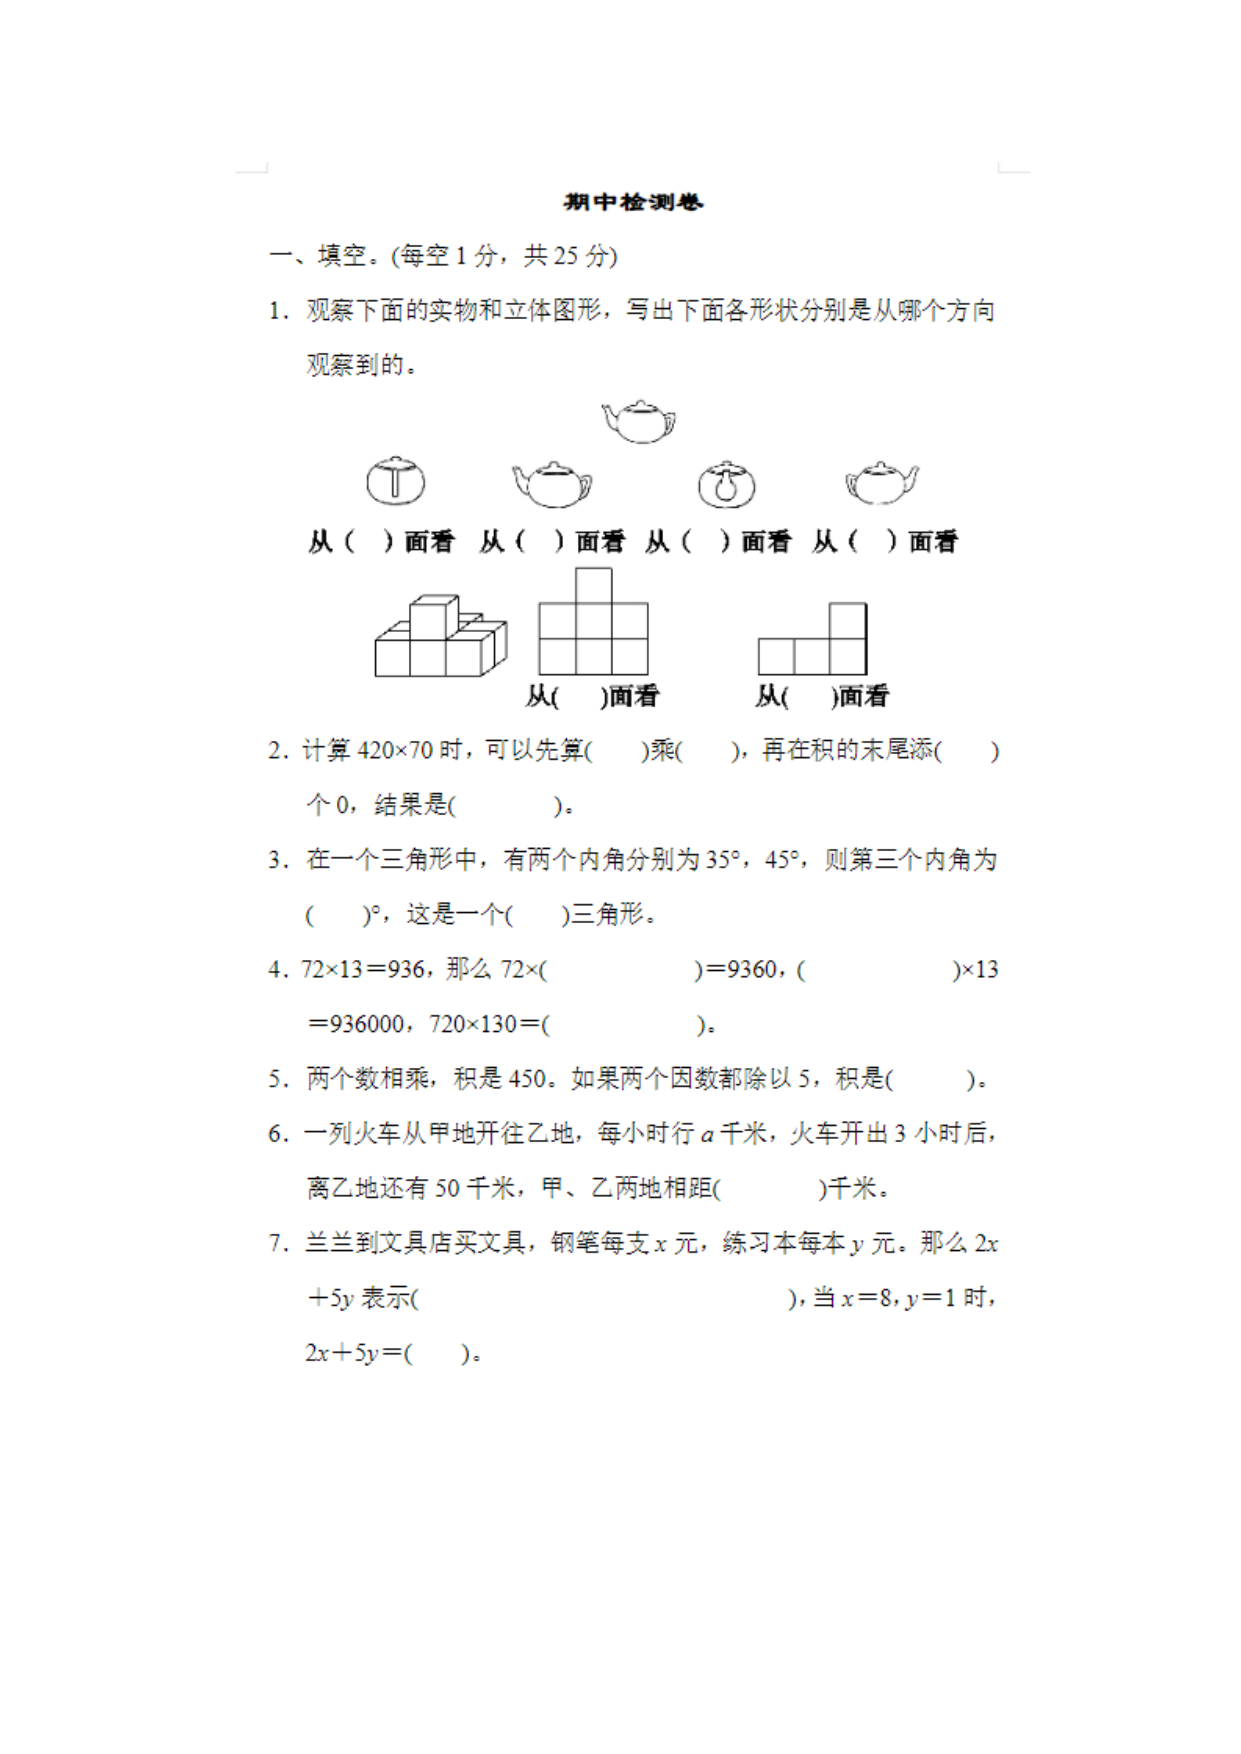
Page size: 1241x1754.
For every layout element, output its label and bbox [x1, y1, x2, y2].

picture [192, 162, 1048, 1394]
